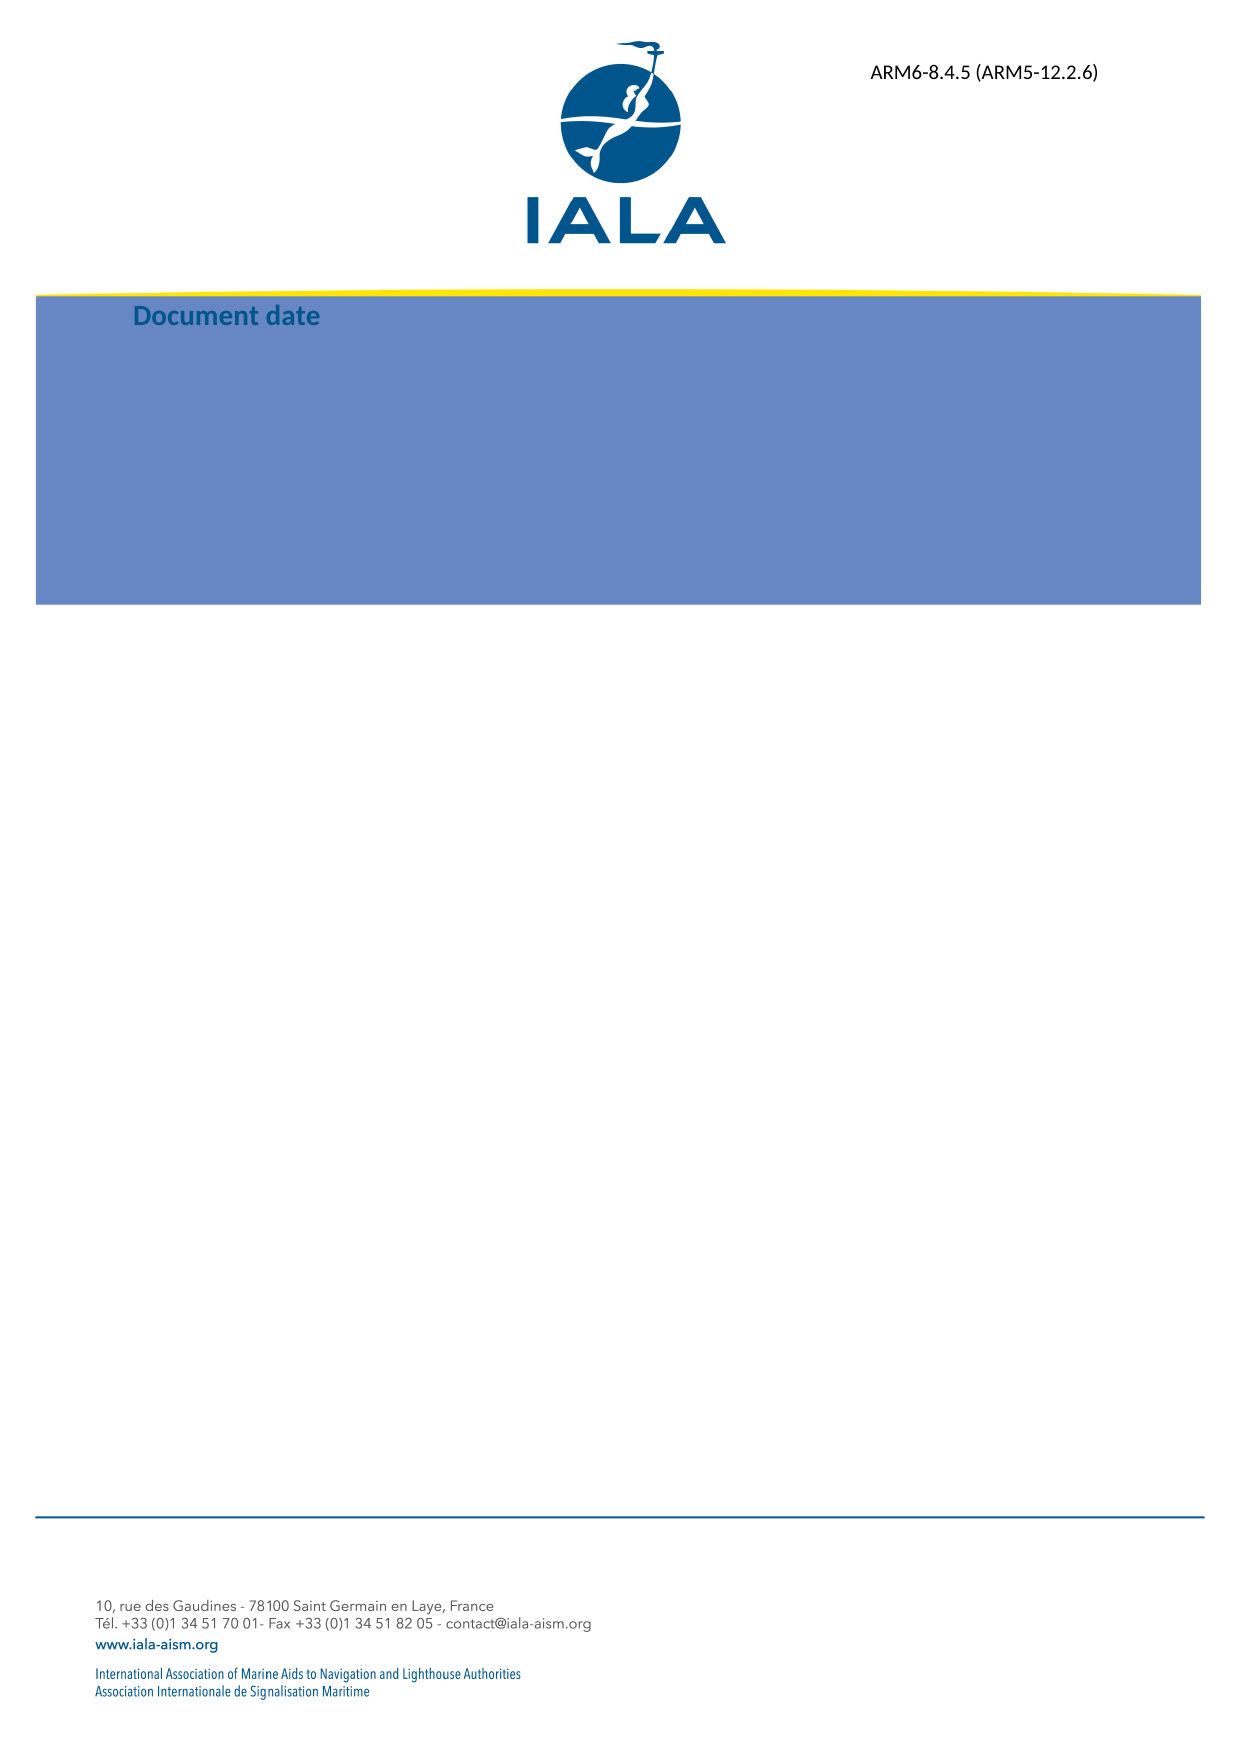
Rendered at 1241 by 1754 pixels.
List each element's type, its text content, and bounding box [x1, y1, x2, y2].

picture [89, 1595, 622, 1714]
text Document date [133, 297, 1107, 332]
picture [0, 29, 1240, 616]
